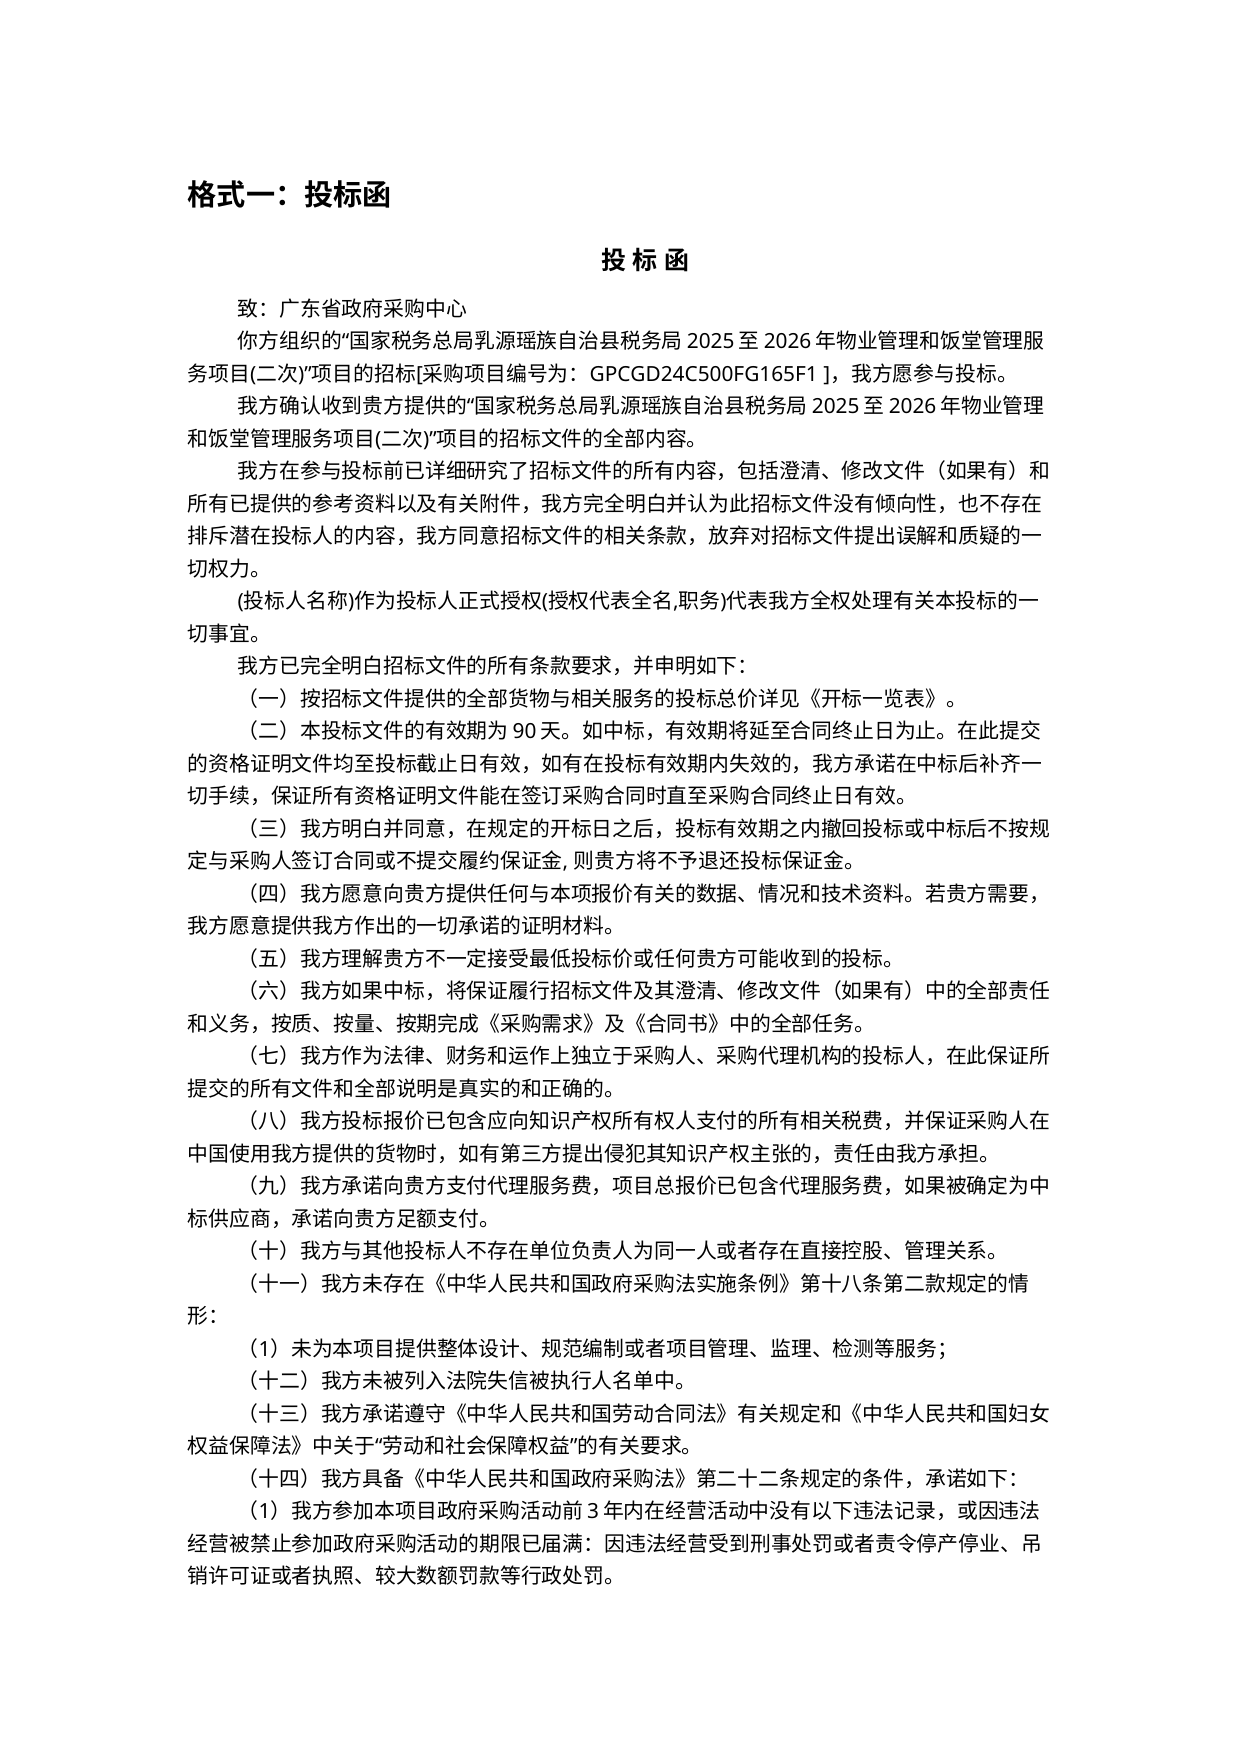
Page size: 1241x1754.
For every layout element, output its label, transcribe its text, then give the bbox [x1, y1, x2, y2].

text （1）未为本项目提供整体设计、规范编制或者项目管理、监理、检测等服务； [187, 1332, 1053, 1364]
text （十一）我方未存在《中华人民共和国政府采购法实施条例》第十八条第二款规定的情形： [187, 1267, 1053, 1332]
text （五）我方理解贵方不一定接受最低投标价或任何贵方可能收到的投标。 [187, 942, 1053, 974]
text （二）本投标文件的有效期为90天。如中标，有效期将延至合同终止日为止。在此提交的资格证明文件均至投标截止日有效，如有在投标有效期内失效的，我方承诺在中标后补齐一切手续，保证所有资格证明文件能在签订采购合同时直至采购合同终止日有效。 [187, 714, 1053, 812]
text （十三）我方承诺遵守《中华人民共和国劳动合同法》有关规定和《中华人民共和国妇女权益保障法》中关于“劳动和社会保障权益”的有关要求。 [187, 1397, 1053, 1462]
text （十二）我方未被列入法院失信被执行人名单中。 [187, 1364, 1053, 1397]
text （九）我方承诺向贵方支付代理服务费，项目总报价已包含代理服务费，如果被确定为中标供应商，承诺向贵方足额支付。 [187, 1169, 1053, 1234]
text （七）我方作为法律、财务和运作上独立于采购人、采购代理机构的投标人，在此保证所提交的所有文件和全部说明是真实的和正确的。 [187, 1039, 1053, 1104]
text 你方组织的“国家税务总局乳源瑶族自治县税务局2025至2026年物业管理和饭堂管理服务项目(二次)”项目的招标[采购项目编号为：GPCGD24C500FG165F1 ]，我方愿参与投标。 [187, 324, 1053, 389]
text （四）我方愿意向贵方提供任何与本项报价有关的数据、情况和技术资料。若贵方需要，我方愿意提供我方作出的一切承诺的证明材料。 [187, 877, 1053, 942]
text （十）我方与其他投标人不存在单位负责人为同一人或者存在直接控股、管理关系。 [187, 1234, 1053, 1267]
text 我方确认收到贵方提供的“国家税务总局乳源瑶族自治县税务局2025至2026年物业管理和饭堂管理服务项目(二次)”项目的招标文件的全部内容。 [187, 389, 1053, 454]
text 投 标 函 [187, 227, 1053, 292]
text 格式一：投标函 [187, 162, 1053, 227]
text 致：广东省政府采购中心 [187, 292, 1053, 324]
text (投标人名称)作为投标人正式授权(授权代表全名,职务)代表我方全权处理有关本投标的一切事宜。 [187, 584, 1053, 649]
text （一）按招标文件提供的全部货物与相关服务的投标总价详见《开标一览表》。 [187, 682, 1053, 714]
text 我方已完全明白招标文件的所有条款要求，并申明如下： [187, 649, 1053, 682]
text 我方在参与投标前已详细研究了招标文件的所有内容，包括澄清、修改文件（如果有）和所有已提供的参考资料以及有关附件，我方完全明白并认为此招标文件没有倾向性，也不存在排斥潜在投标人的内容，我方同意招标文件的相关条款，放弃对招标文件提出误解和质疑的一切权力。 [187, 454, 1053, 584]
text （十四）我方具备《中华人民共和国政府采购法》第二十二条规定的条件，承诺如下： [187, 1462, 1053, 1494]
text （六）我方如果中标，将保证履行招标文件及其澄清、修改文件（如果有）中的全部责任和义务，按质、按量、按期完成《采购需求》及《合同书》中的全部任务。 [187, 974, 1053, 1039]
text （三）我方明白并同意，在规定的开标日之后，投标有效期之内撤回投标或中标后不按规定与采购人签订合同或不提交履约保证金, 则贵方将不予退还投标保证金。 [187, 812, 1053, 877]
text （1）我方参加本项目政府采购活动前3年内在经营活动中没有以下违法记录，或因违法经营被禁止参加政府采购活动的期限已届满：因违法经营受到刑事处罚或者责令停产停业、吊销许可证或者执照、较大数额罚款等行政处罚。 [187, 1494, 1053, 1592]
text （八）我方投标报价已包含应向知识产权所有权人支付的所有相关税费，并保证采购人在中国使用我方提供的货物时，如有第三方提出侵犯其知识产权主张的，责任由我方承担。 [187, 1104, 1053, 1169]
